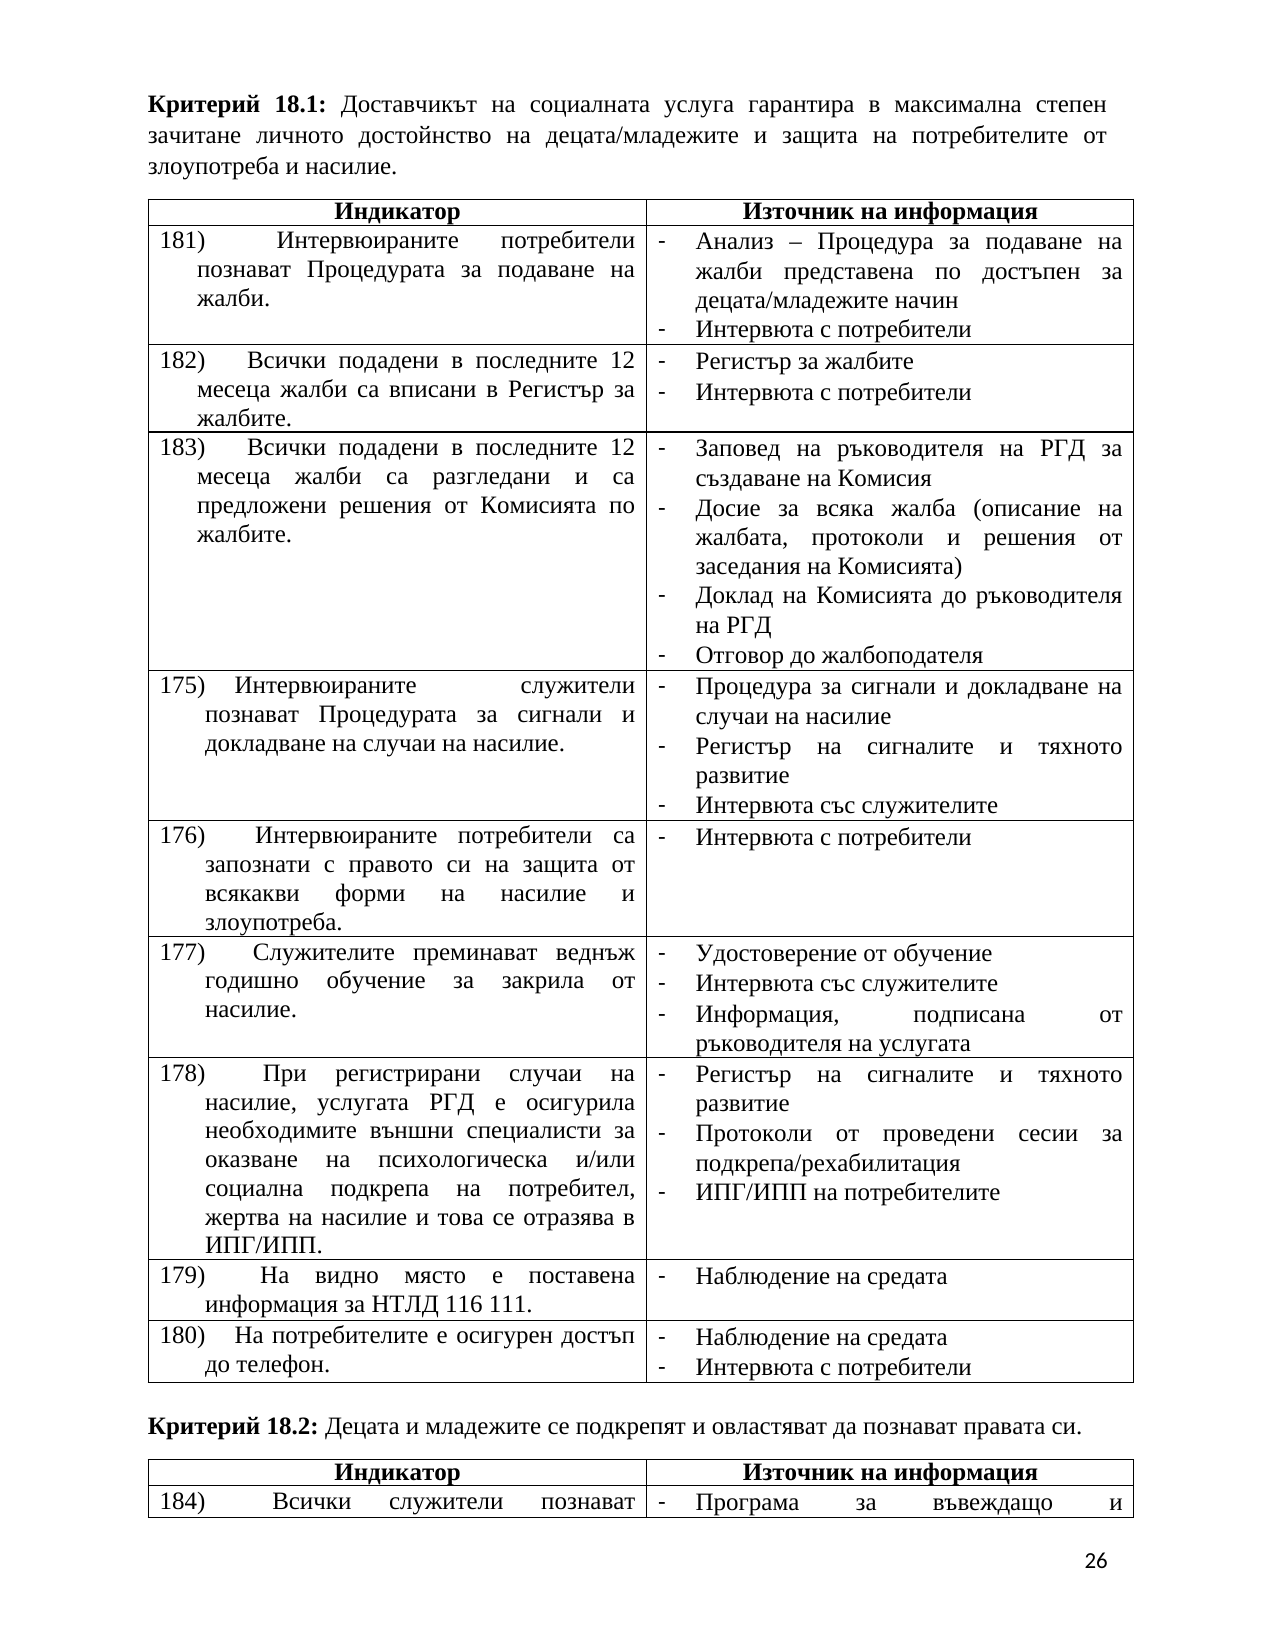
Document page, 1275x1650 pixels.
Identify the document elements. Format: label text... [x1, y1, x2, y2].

table_cell Интервюираните потребители познават Процедурата за подаване на жалби. [149, 226, 646, 344]
table_header Източник на информация [647, 1460, 1133, 1485]
table_header Индикатор [149, 200, 646, 224]
table_cell Интервюта с потребители [647, 821, 1133, 936]
table_cell Регистър за жалбите Интервюта с потребители [647, 345, 1133, 431]
table_cell Всички подадени в последните 12 месеца жалби са разгледани и са предложени решения от Комисията по жалбите. [149, 433, 646, 669]
table_cell Служителите преминават веднъж годишно обучение за закрила от насилие. [149, 937, 646, 1057]
table_header Източник на информация [647, 200, 1133, 224]
text Критерий 18.2: Децата и младежите се подкрепят и овластяват да познават правата си. [148, 1411, 1107, 1440]
table_cell Интервюираните служители познават Процедурата за сигнали и докладване на случаи на насилие. [149, 671, 646, 819]
text Критерий 18.1: Доставчикът на социалната услуга гарантира в максимална степен зачитане личното достойнство на децата/младежите и защита на потребителите от злоупотреба и насилие. [148, 89, 1107, 179]
table_cell Заповед на ръководителя на РГД за създаване на Комисия Досие за всяка жалба (описание на жалбата, протоколи и решения от заседания на Комисията) Доклад на Комисията до ръководителя на РГД Отговор до жалбоподателя [647, 433, 1133, 669]
table_cell Анализ – Процедура за подаване на жалби представена по достъпен за децата/младежите начин Интервюта с потребители [647, 226, 1133, 344]
table_cell Всички подадени в последните 12 месеца жалби са вписани в Регистър за жалбите. [149, 345, 646, 431]
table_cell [647, 1486, 1133, 1517]
table_cell Удостоверение от обучение Интервюта със служителите Информация, подписана от ръководителя на услугата [647, 937, 1133, 1057]
table_cell Интервюираните потребители са запознати с правото си на защита от всякакви форми на насилие и злоупотреба. [149, 821, 646, 936]
table_cell Процедура за сигнали и докладване на случаи на насилие Регистър на сигналите и тяхното развитие Интервюта със служителите [647, 671, 1133, 819]
table_cell Наблюдение на средата Интервюта с потребители [647, 1321, 1133, 1382]
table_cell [149, 1486, 646, 1517]
table_cell На видно място е поставена информация за НТЛД 116 111. [149, 1260, 646, 1319]
table_cell Регистър на сигналите и тяхното развитие Протоколи от проведени сесии за подкрепа/рехабилитация ИПГ/ИПП на потребителите [647, 1058, 1133, 1259]
table_cell На потребителите е осигурен достъп до телефон. [149, 1321, 646, 1382]
table_cell При регистрирани случаи на насилие, услугата РГД е осигурила необходимите външни специалисти за оказване на психологическа и/или социална подкрепа на потребител, жертва на насилие и това се отразява в ИПГ/ИПП. [149, 1058, 646, 1259]
table_cell Наблюдение на средата [647, 1260, 1133, 1319]
table_header Индикатор [149, 1460, 646, 1485]
